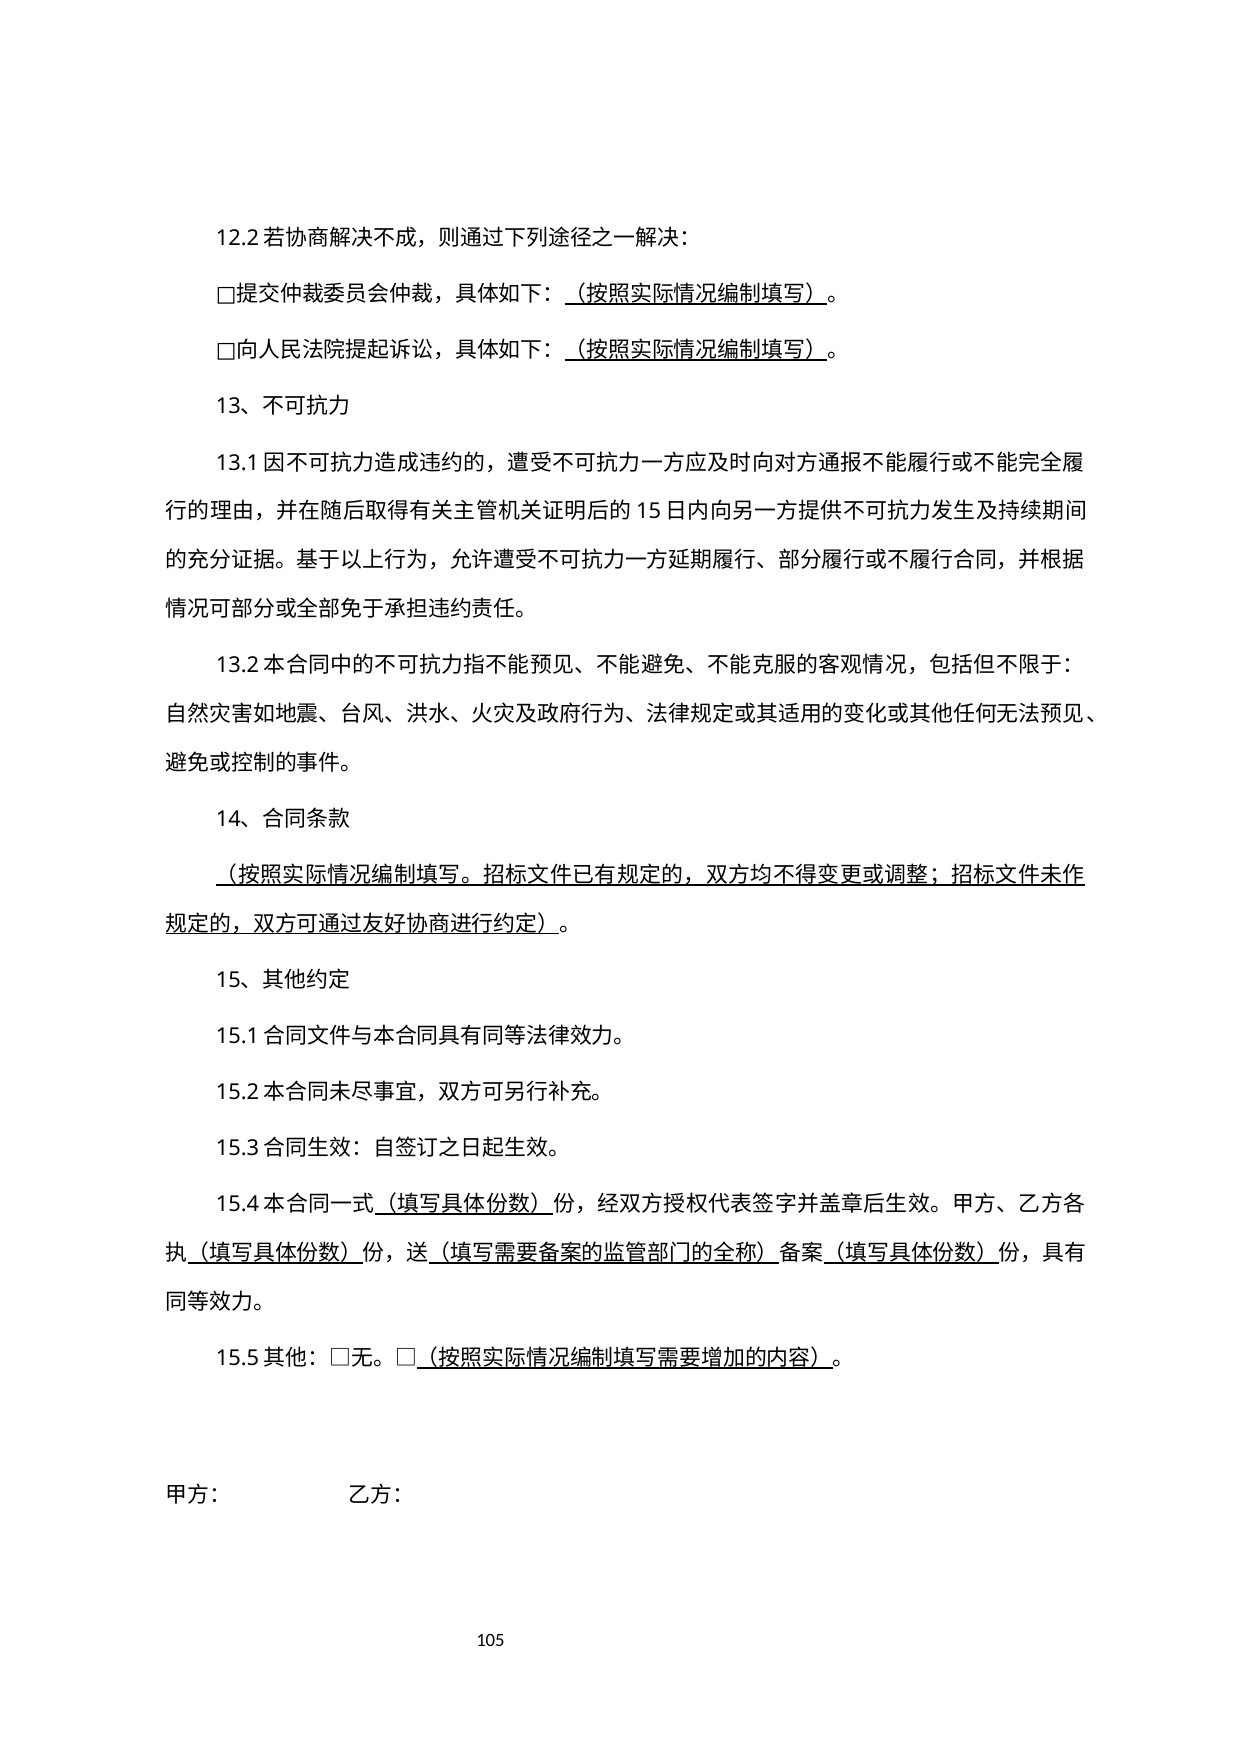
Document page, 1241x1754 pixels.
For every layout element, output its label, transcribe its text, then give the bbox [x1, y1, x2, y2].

text □向人民法院提起诉讼，具体如下：（按照实际情况编制填写）。 [165, 332, 1087, 364]
text 13.1因不可抗力造成违约的，遭受不可抗力一方应及时向对方通报不能履行或不能完全履行的理由，并在随后取得有关主管机关证明后的15日内向另一方提供不可抗力发生及持续期间的充分证据。基于以上行为，允许遭受不可抗力一方延期履行、部分履行或不履行合同，并根据情况可部分或全部免于承担违约责任。 [165, 444, 1087, 623]
text 15.5其他：□无。□（按照实际情况编制填写需要增加的内容）。 [165, 1339, 1087, 1372]
text （按照实际情况编制填写。招标文件已有规定的，双方均不得变更或调整；招标文件未作规定的，双方可通过友好协商进行约定）。 [165, 856, 1087, 938]
text 15.1合同文件与本合同具有同等法律效力。 [165, 1017, 1087, 1050]
text 15.3合同生效：自签订之日起生效。 [165, 1130, 1087, 1162]
text 15、其他约定 [165, 961, 1087, 994]
text □提交仲裁委员会仲裁，具体如下：（按照实际情况编制填写）。 [165, 276, 1087, 308]
text 13、不可抗力 [165, 388, 1087, 421]
text 12.2若协商解决不成，则通过下列途径之一解决： [165, 219, 1087, 252]
text 甲方： 乙方： [165, 1476, 1087, 1509]
text 15.4本合同一式（填写具体份数）份，经双方授权代表签字并盖章后生效。甲方、乙方各执（填写具体份数）份，送（填写需要备案的监管部门的全称）备案（填写具体份数）份，具有同等效力。 [165, 1186, 1087, 1316]
text 15.2本合同未尽事宜，双方可另行补充。 [165, 1073, 1087, 1106]
text 14、合同条款 [165, 800, 1087, 833]
text 13.2本合同中的不可抗力指不能预见、不能避免、不能克服的客观情况，包括但不限于：自然灾害如地震、台风、洪水、火灾及政府行为、法律规定或其适用的变化或其他任何无法预见、避免或控制的事件。 [165, 647, 1087, 777]
